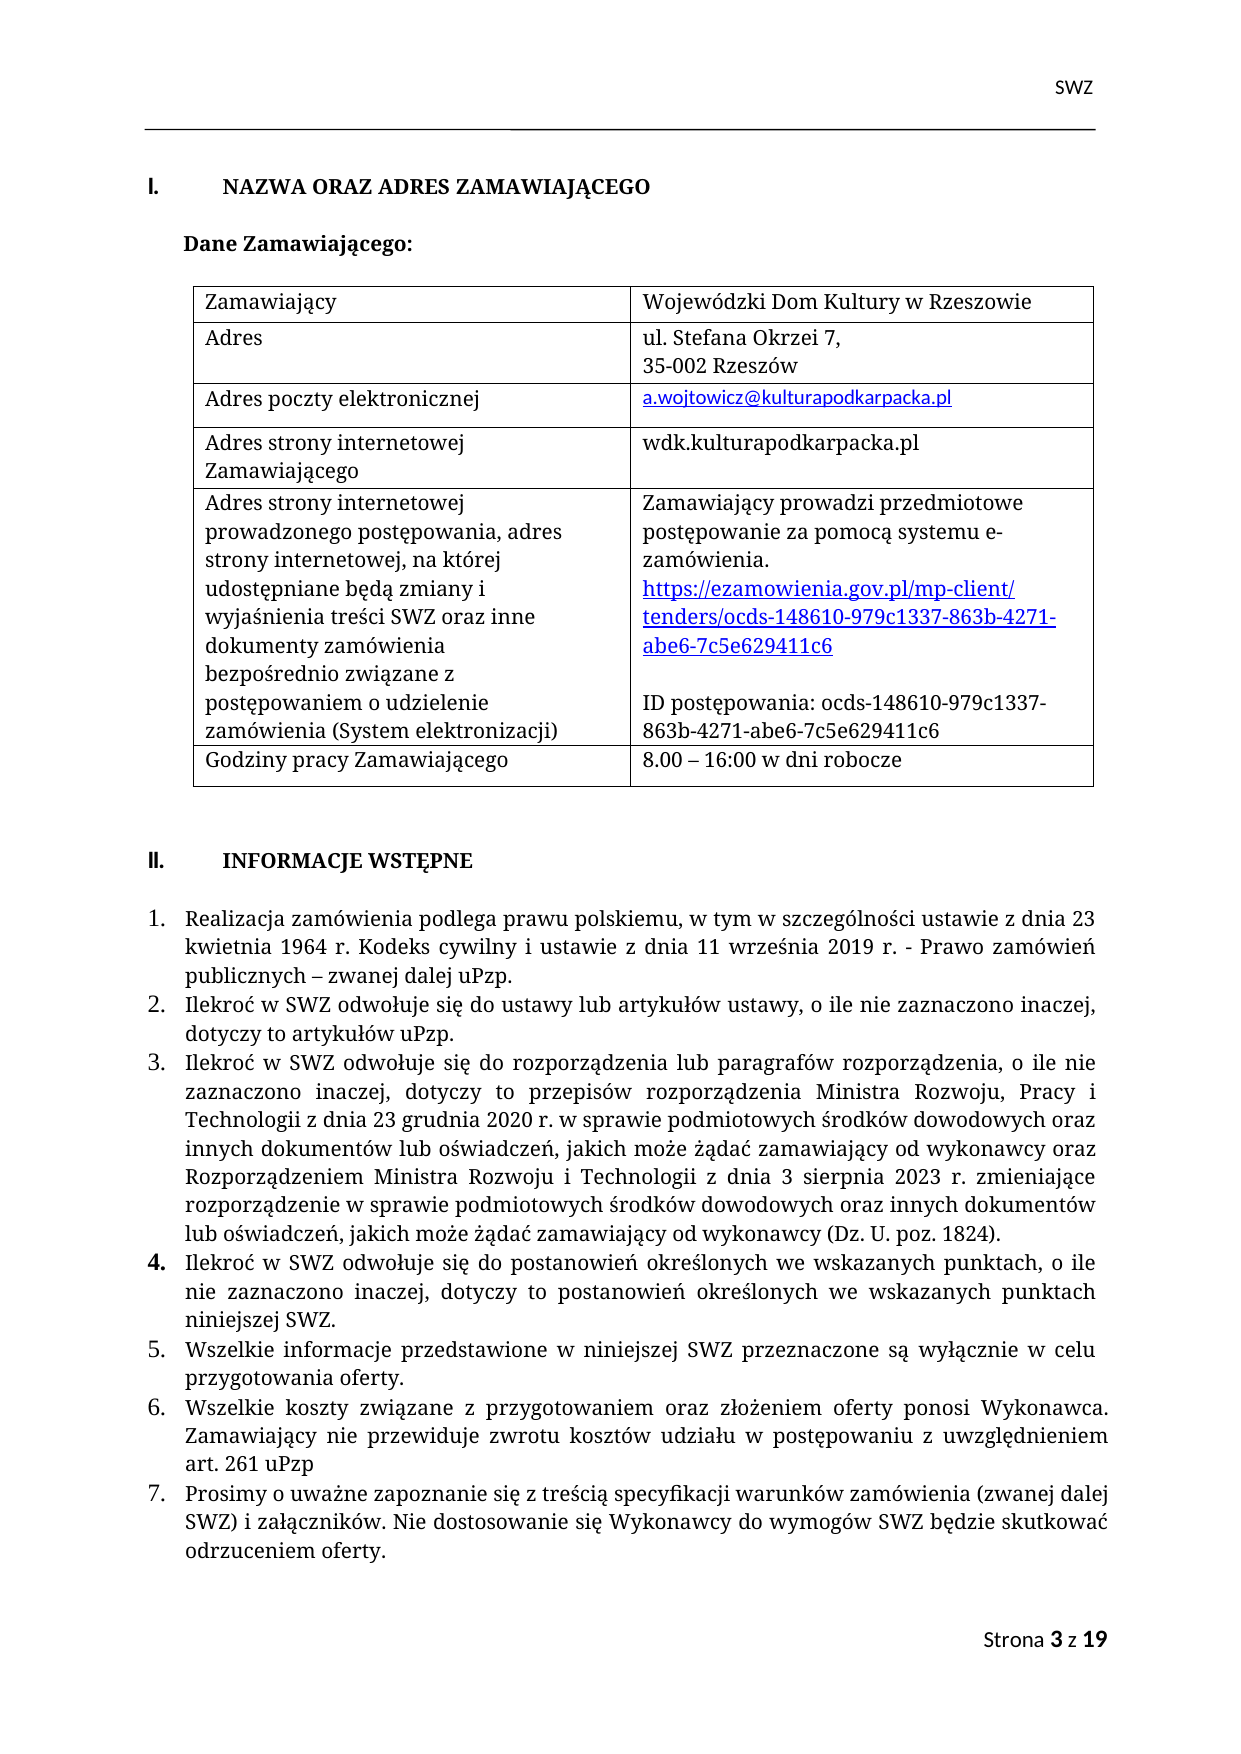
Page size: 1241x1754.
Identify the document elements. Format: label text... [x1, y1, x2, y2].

list Wszelkie koszty związane z przygotowaniem oraz złożeniem oferty ponosi Wykonawca. Zamawiający nie przewiduje zwrotu kosztów udziału w postępowaniu z uwzględnieniem art. 261 uPzp [147, 1392, 1109, 1478]
list INFORMACJE WSTĘPNE [147, 844, 1107, 874]
table_cell Adres [194, 323, 630, 383]
table_header Zamawiający [194, 287, 630, 322]
table_header Wojewódzki Dom Kultury w Rzeszowie [631, 287, 1093, 322]
table_cell 8.00 – 16:00 w dni robocze [631, 746, 1093, 786]
table_cell Adres strony internetowej prowadzonego postępowania, adres strony internetowej, na której udostępniane będą zmiany i wyjaśnienia treści SWZ oraz inne dokumenty zamówienia bezpośrednio związane z postępowaniem o udzielenie zamówienia (System elektronizacji) [194, 489, 630, 744]
subtitle NAZWA ORAZ ADRES ZAMAWIAJĄCEGO [147, 170, 1107, 201]
table_cell Zamawiający prowadzi przedmiotowe postępowanie za pomocą systemu e- zamówienia. https://ezamowienia.gov.pl/mp-client/tenders/ocds-148610-979c1337-863b-4271-abe6-7c5e629411c6 ID postępowania: ocds-148610-979c1337-863b-4271-abe6-7c5e629411c6 [631, 489, 1093, 744]
list Ilekroć w SWZ odwołuje się do ustawy lub artykułów ustawy, o ile nie zaznaczono inaczej, dotyczy to artykułów uPzp. [147, 989, 1097, 1047]
table_cell Godziny pracy Zamawiającego [194, 746, 630, 786]
list Wszelkie informacje przedstawione w niniejszej SWZ przeznaczone są wyłącznie w celu przygotowania oferty. [147, 1334, 1097, 1392]
table_cell ul. Stefana Okrzei 7, 35-002 Rzeszów [631, 323, 1093, 383]
table_cell a.wojtowicz@kulturapodkarpacka.pl [631, 384, 1093, 427]
table_cell wdk.kulturapodkarpacka.pl [631, 428, 1093, 487]
table_cell Adres poczty elektronicznej [194, 384, 630, 427]
list Prosimy o uważne zapoznanie się z treścią specyfikacji warunków zamówienia (zwanej dalej SWZ) i załączników. Nie dostosowanie się Wykonawcy do wymogów SWZ będzie skutkować odrzuceniem oferty. [147, 1478, 1109, 1564]
list Ilekroć w SWZ odwołuje się do postanowień określonych we wskazanych punktach, o ile nie zaznaczono inaczej, dotyczy to postanowień określonych we wskazanych punktach niniejszej SWZ. [147, 1247, 1097, 1334]
text Dane Zamawiającego: [183, 229, 1107, 257]
list Realizacja zamówienia podlega prawu polskiemu, w tym w szczególności ustawie z dnia 23 kwietnia 1964 r. Kodeks cywilny i ustawie z dnia 11 września 2019 r. - Prawo zamówień publicznych – zwanej dalej uPzp. [147, 903, 1097, 989]
list Ilekroć w SWZ odwołuje się do rozporządzenia lub paragrafów rozporządzenia, o ile nie zaznaczono inaczej, dotyczy to przepisów rozporządzenia Ministra Rozwoju, Pracy i Technologii z dnia 23 grudnia 2020 r. w sprawie podmiotowych środków dowodowych oraz innych dokumentów lub oświadczeń, jakich może żądać zamawiający od wykonawcy oraz Rozporządzeniem Ministra Rozwoju i Technologii z dnia 3 sierpnia 2023 r. zmieniające rozporządzenie w sprawie podmiotowych środków dowodowych oraz innych dokumentów lub oświadczeń, jakich może żądać zamawiający od wykonawcy (Dz. U. poz. 1824). [147, 1047, 1097, 1247]
table_cell Adres strony internetowej Zamawiającego [194, 428, 630, 487]
